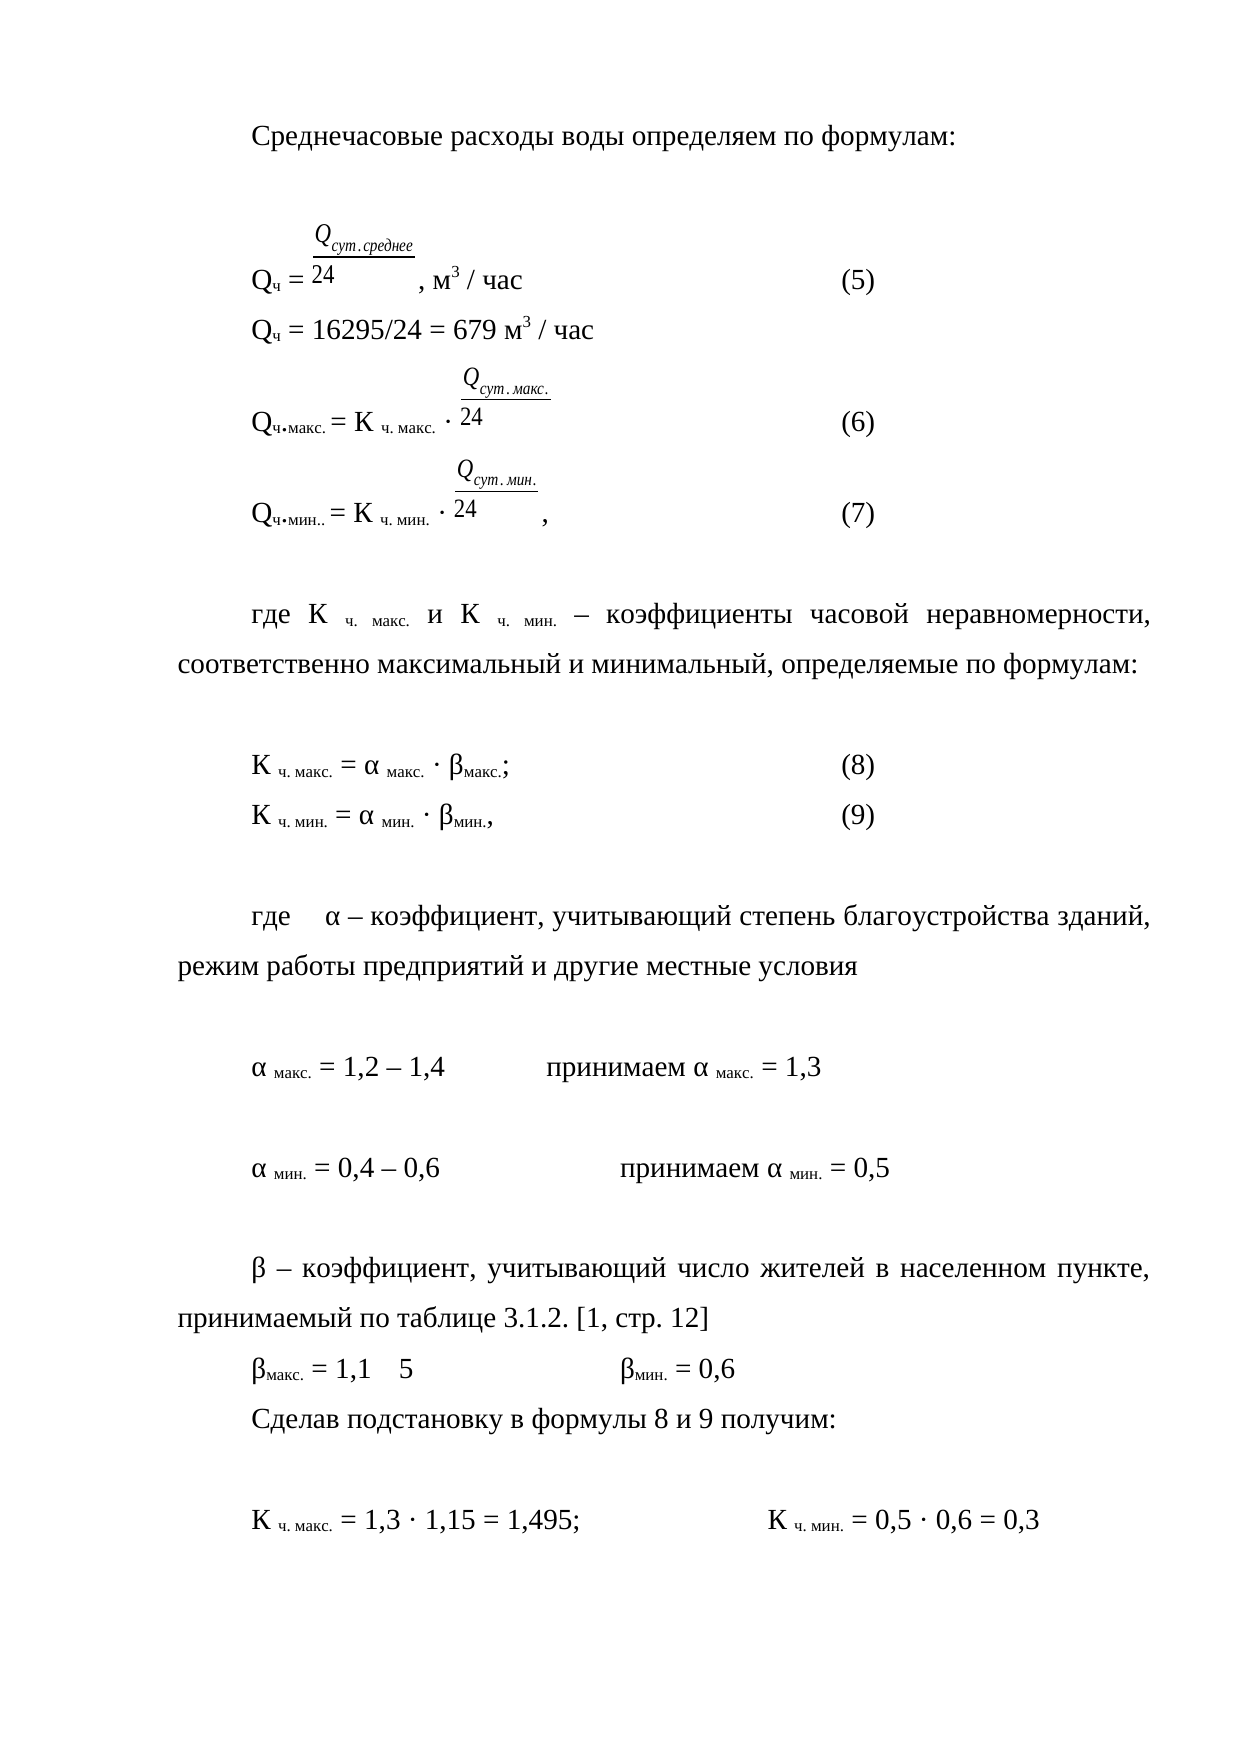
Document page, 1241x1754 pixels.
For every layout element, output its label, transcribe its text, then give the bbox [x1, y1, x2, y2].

text α мин. = 0,4 – 0,6 принимаем α мин. = 0,5 [177, 1150, 1152, 1183]
text Qч.макс. = К ч. макс. · (6) [177, 362, 1152, 437]
text где К ч. макс. и К ч. мин. – коэффициенты часовой неравномерности, соответственно максимальный и минимальный, определяемые по формулам: [177, 596, 1152, 680]
text β – коэффициент, учитывающий число жителей в населенном пункте, принимаемый по таблице 3.1.2. [1, стр. 12] [177, 1250, 1152, 1334]
text К ч. мин. = α мин. · βмин., (9) [177, 797, 1152, 831]
text где α – коэффициент, учитывающий степень благоустройства зданий, режим работы предприятий и другие местные условия [177, 898, 1152, 982]
text Qч = , м3 / час (5) [177, 219, 1152, 295]
text α макс. = 1,2 – 1,4 принимаем α макс. = 1,3 [177, 1049, 1152, 1083]
text Qч = 16295/24 = 679 м3 / час [177, 312, 1152, 346]
text Qч.мин.. = К ч. мин. · , (7) [177, 454, 1152, 529]
text Среднечасовые расходы воды определяем по формулам: [177, 118, 1152, 152]
text К ч. макс. = α макс. · βмакс.; (8) [177, 747, 1152, 781]
text Сделав подстановку в формулы 8 и 9 получим: [177, 1401, 1152, 1435]
text К ч. макс. = 1,3 · 1,15 = 1,495; К ч. мин. = 0,5 · 0,6 = 0,3 [177, 1502, 1152, 1535]
text βмакс. = 1,1 5 βмин. = 0,6 [177, 1351, 1152, 1384]
